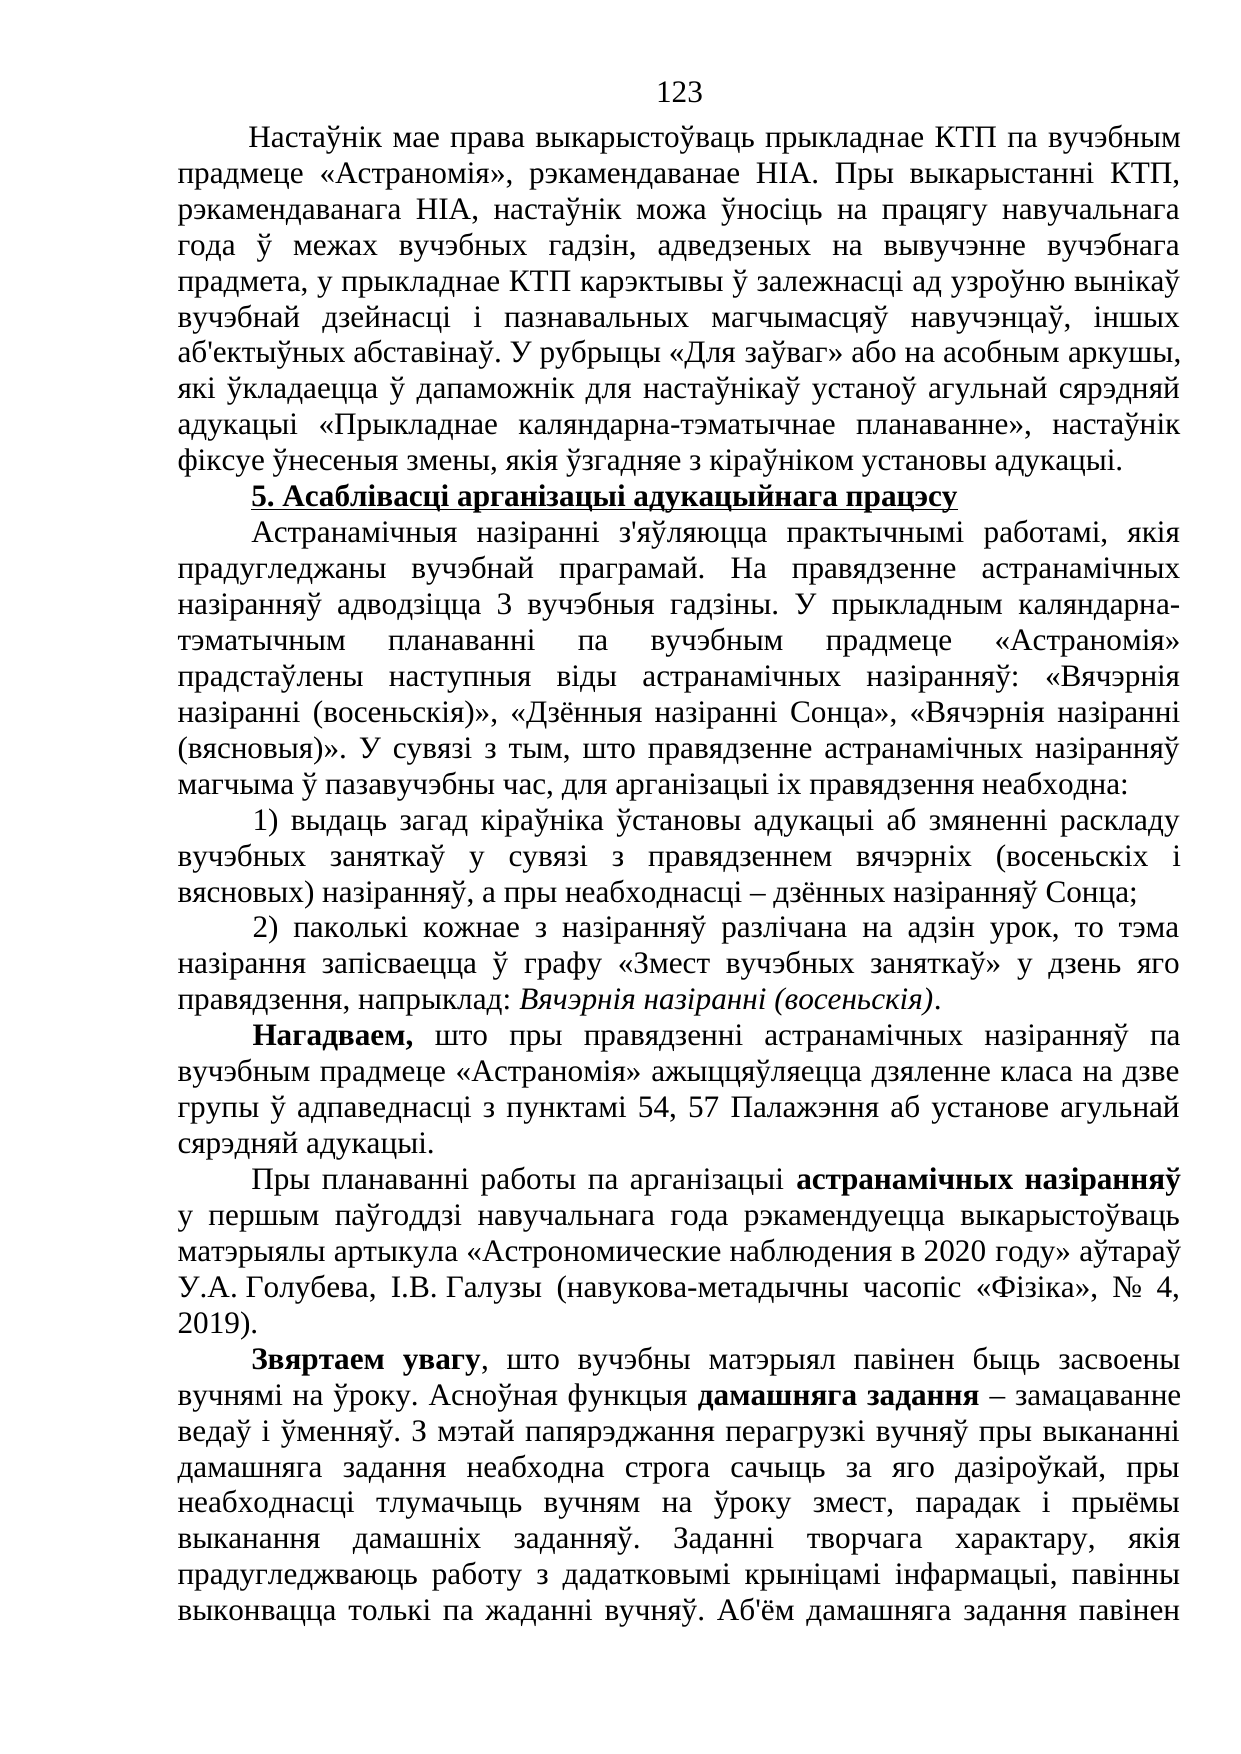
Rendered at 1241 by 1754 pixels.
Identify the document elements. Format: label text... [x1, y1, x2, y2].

text 2) паколькі кожнае з назіранняў разлічана на адзін урок, то тэма назірання запісваецца ў графу «Змест вучэбных заняткаў» у дзень яго правядзення, напрыклад: Вячэрнія назіранні (восеньскія). [177, 909, 1181, 1017]
text Настаўнік мае права выкарыстоўваць прыкладнае КТП па вучэбным прадмеце «Астраномія», рэкамендаванае НІА. Пры выкарыстанні КТП, рэкамендаванага НІА, настаўнік можа ўносіць на працягу навучальнага года ў межах вучэбных гадзін, адведзеных на вывучэнне вучэбнага прадмета, у прыкладнае КТП карэктывы ў залежнасці ад узроўню вынікаў вучэбнай дзейнасці і пазнавальных магчымасцяў навучэнцаў, іншых аб'ектыўных абставінаў. У рубрыцы «Для заўваг» або на асобным аркушы, які ўкладаецца ў дапаможнік для настаўнікаў устаноў агульнай сярэдняй адукацыі «Прыкладнае каляндарна-тэматычнае планаванне», настаўнік фіксуе ўнесеныя змены, якія ўзгадняе з кіраўніком установы адукацыі. [177, 118, 1181, 477]
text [177, 1340, 1181, 1627]
text 1) выдаць загад кіраўніка ўстановы адукацыі аб змяненні раскладу вучэбных заняткаў у сувязі з правядзеннем вячэрнiх (восеньскіх і вясновых) назіранняў, а пры неабходнасці – дзённых назіранняў Сонца; [177, 801, 1181, 909]
text Астранамічныя назіранні з'яўляюцца практычнымі работамі, якія прадугледжаны вучэбнай праграмай. На правядзенне астранамічных назіранняў адводзіцца 3 вучэбныя гадзіны. У прыкладным каляндарна-тэматычным планаванні па вучэбным прадмеце «Астраномія» прадстаўлены наступныя віды астранамічных назіранняў: «Вячэрнія назіранні (восеньскія)», «Дзённыя назіранні Сонца», «Вячэрнія назіранні (вясновыя)». У сувязі з тым, што правядзенне астранамічных назіранняў магчыма ў пазавучэбны час, для арганізацыі іх правядзення неабходна: [177, 513, 1181, 801]
text Пры планаванні работы па арганізацыі астранамічных назіранняў у першым паўгоддзі навучальнага года рэкамендуецца выкарыстоўваць матэрыялы артыкула «Астрономические наблюдения в 2020 году» аўтараў У.А. Голубева, І.В. Галузы (навукова-метадычны часопіс «Фізіка», № 4, 2019). [177, 1160, 1181, 1340]
text 5. Асаблівасці арганізацыі адукацыйнага працэсу [177, 477, 1181, 513]
text Нагадваем, што пры правядзенні астранамічных назіранняў па вучэбным прадмеце «Астраномія» ажыццяўляецца дзяленне класа на дзве групы ў адпаведнасці з пунктамі 54, 57 Палажэння аб установе агульнай сярэдняй адукацыі. [177, 1017, 1181, 1160]
